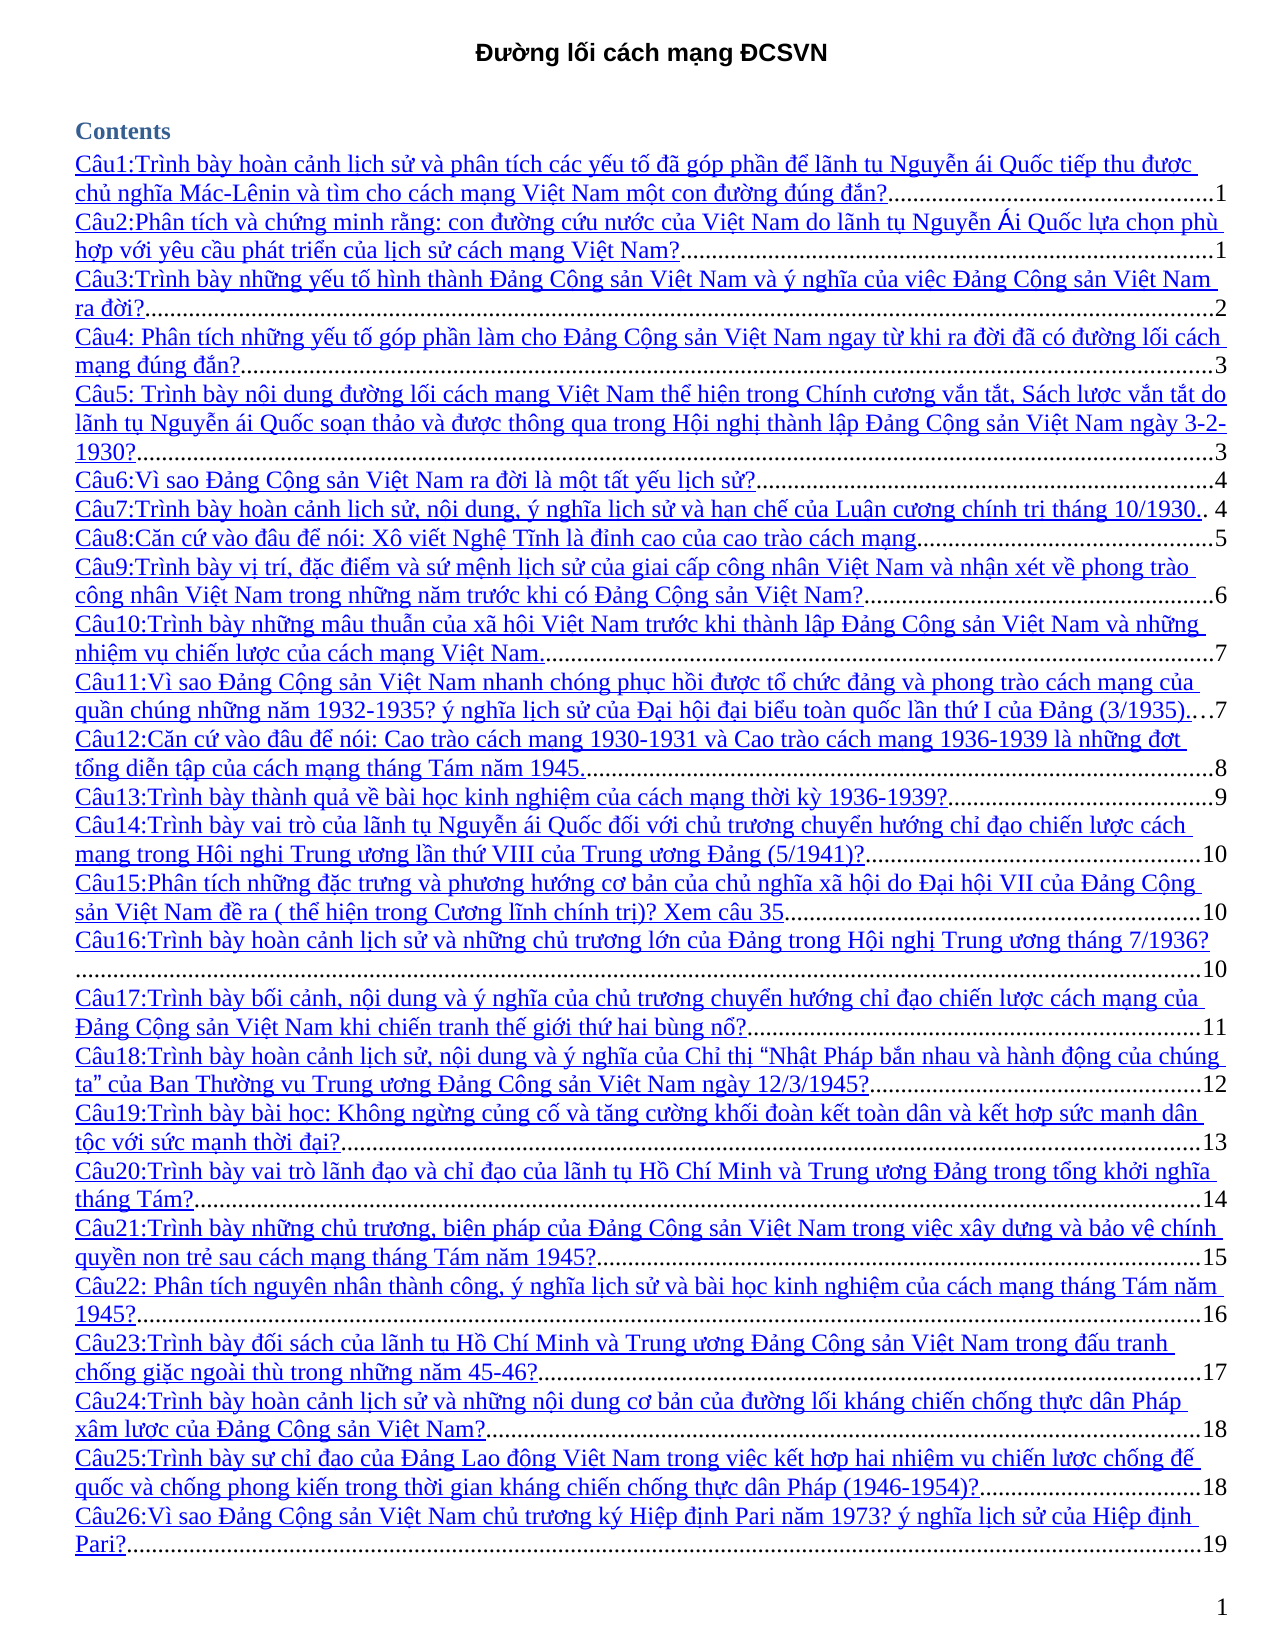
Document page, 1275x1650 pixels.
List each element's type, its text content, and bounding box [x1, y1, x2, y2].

text Câu23:Trình bày đối sách của lãnh tụ Hồ Chí Minh và Trung ương Đảng Cộng sản Việt Nam trong đấu tranh chống giặc ngoài thù trong những năm 45-46? 17 [75, 1328, 1228, 1386]
text Câu22: Phân tích nguyên nhân thành công, ý nghĩa lịch sử và bài học kinh nghiệm của cách mạng tháng Tám năm 1945? 16 [75, 1271, 1228, 1328]
text Câu1:Trình bày hoàn cảnh lịch sử và phân tích các yếu tố đã góp phần để lãnh tụ Nguyễn ái Quốc tiếp thu được chủ nghĩa Mác-Lênin và tìm cho cách mạng Việt Nam một con đường đúng đắn? 1 [75, 149, 1228, 207]
text Câu8:Căn cứ vào đâu để nói: Xô viết Nghệ Tĩnh là đỉnh cao của cao trào cách mạng 5 [75, 523, 1228, 552]
text Câu21:Trình bày những chủ trương, biện pháp của Đảng Cộng sản Việt Nam trong việc xây dựng và bảo vệ chính quyền non trẻ sau cách mạng tháng Tám năm 1945? 15 [75, 1213, 1228, 1271]
text Câu25:Trình bày sự chỉ đạo của Đảng Lao động Việt Nam trong việc kết hợp hai nhiệm vụ chiến lược chống đế quốc và chống phong kiến trong thời gian kháng chiến chống thực dân Pháp (1946-1954)? 18 [75, 1443, 1228, 1501]
text Câu24:Trình bày hoàn cảnh lịch sử và những nội dung cơ bản của đường lối kháng chiến chống thực dân Pháp xâm lược của Đảng Cộng sản Việt Nam? 18 [75, 1386, 1228, 1443]
text Câu13:Trình bày thành quả về bài học kinh nghiệm của cách mạng thời kỳ 1936-1939? 9 [75, 782, 1228, 811]
text Câu5: Trình bày nội dung đường lối cách mạng Việt Nam thể hiện trong Chính cương vắn tắt, Sách lược vắn tắt do lãnh tụ Nguyễn ái Quốc soạn thảo và được thông qua trong Hội nghị thành lập Đảng Cộng sản Việt Nam ngày 3-2-1930? 3 [75, 379, 1228, 466]
text Câu2:Phân tích và chứng minh rằng: con đường cứu nước của Việt Nam do lãnh tụ Nguyễn Ái Quốc lựa chọn phù hợp với yêu cầu phát triển của lịch sử cách mạng Việt Nam? 1 [75, 207, 1228, 264]
text Câu17:Trình bày bối cảnh, nội dung và ý nghĩa của chủ trương chuyển hướng chỉ đạo chiến lược cách mạng của Đảng Cộng sản Việt Nam khi chiến tranh thế giới thứ hai bùng nổ? 11 [75, 983, 1228, 1041]
text Câu4: Phân tích những yếu tố góp phần làm cho Đảng Cộng sản Việt Nam ngay từ khi ra đời đã có đường lối cách mạng đúng đắn? 3 [75, 322, 1228, 379]
text Câu3:Trình bày những yếu tố hình thành Đảng Cộng sản Việt Nam và ý nghĩa của việc Đảng Cộng sản Việt Nam ra đời? 2 [75, 264, 1228, 322]
text Câu10:Trình bày những mâu thuẫn của xã hội Việt Nam trước khi thành lập Đảng Cộng sản Việt Nam và những nhiệm vụ chiến lược của cách mạng Việt Nam. 7 [75, 609, 1228, 667]
text Đường lối cách mạng ĐCSVN [75, 37, 1228, 66]
text Câu18:Trình bày hoàn cảnh lịch sử, nội dung và ý nghĩa của Chỉ thị “Nhật Pháp bắn nhau và hành động của chúng ta” của Ban Thường vụ Trung ương Đảng Cộng sản Việt Nam ngày 12/3/1945? 12 [75, 1041, 1228, 1098]
text Câu16:Trình bày hoàn cảnh lịch sử và những chủ trương lớn của Đảng trong Hội nghị Trung ương tháng 7/1936? 10 [75, 926, 1228, 983]
text Câu7:Trình bày hoàn cảnh lịch sử, nội dung, ý nghĩa lịch sử và hạn chế của Luận cương chính trị tháng 10/1930. 4 [75, 494, 1228, 523]
text Câu9:Trình bày vị trí, đặc điểm và sứ mệnh lịch sử của giai cấp công nhân Việt Nam và nhận xét về phong trào công nhân Việt Nam trong những năm trước khi có Đảng Cộng sản Việt Nam? 6 [75, 552, 1228, 609]
text Câu11:Vì sao Đảng Cộng sản Việt Nam nhanh chóng phục hồi được tổ chức đảng và phong trào cách mạng của quần chúng những năm 1932-1935? ý nghĩa lịch sử của Đại hội đại biểu toàn quốc lần thứ I của Đảng (3/1935). 7 [75, 667, 1228, 724]
text Câu14:Trình bày vai trò của lãnh tụ Nguyễn ái Quốc đối với chủ trương chuyển hướng chỉ đạo chiến lược cách mạng trong Hội nghị Trung ương lần thứ VIII của Trung ương Đảng (5/1941)? 10 [75, 811, 1228, 868]
text Câu26:Vì sao Đảng Cộng sản Việt Nam chủ trương ký Hiệp định Pari năm 1973? ý nghĩa lịch sử của Hiệp định Pari? 19 [75, 1501, 1228, 1558]
text Câu12:Căn cứ vào đâu để nói: Cao trào cách mạng 1930-1931 và Cao trào cách mạng 1936-1939 là những đợt tổng diễn tập của cách mạng tháng Tám năm 1945. 8 [75, 724, 1228, 782]
text Câu20:Trình bày vai trò lãnh đạo và chỉ đạo của lãnh tụ Hồ Chí Minh và Trung ương Đảng trong tổng khởi nghĩa tháng Tám? 14 [75, 1156, 1228, 1213]
text Câu15:Phân tích những đặc trưng và phương hướng cơ bản của chủ nghĩa xã hội do Đại hội VII của Đảng Cộng sản Việt Nam đề ra ( thể hiện trong Cương lĩnh chính trị)? Xem câu 35 10 [75, 868, 1228, 926]
text Câu6:Vì sao Đảng Cộng sản Việt Nam ra đời là một tất yếu lịch sử? 4 [75, 466, 1228, 494]
text Contents [75, 116, 1228, 145]
text Câu19:Trình bày bài học: Không ngừng củng cố và tăng cường khối đoàn kết toàn dân và kết hợp sức mạnh dân tộc với sức mạnh thời đại? 13 [75, 1098, 1228, 1156]
